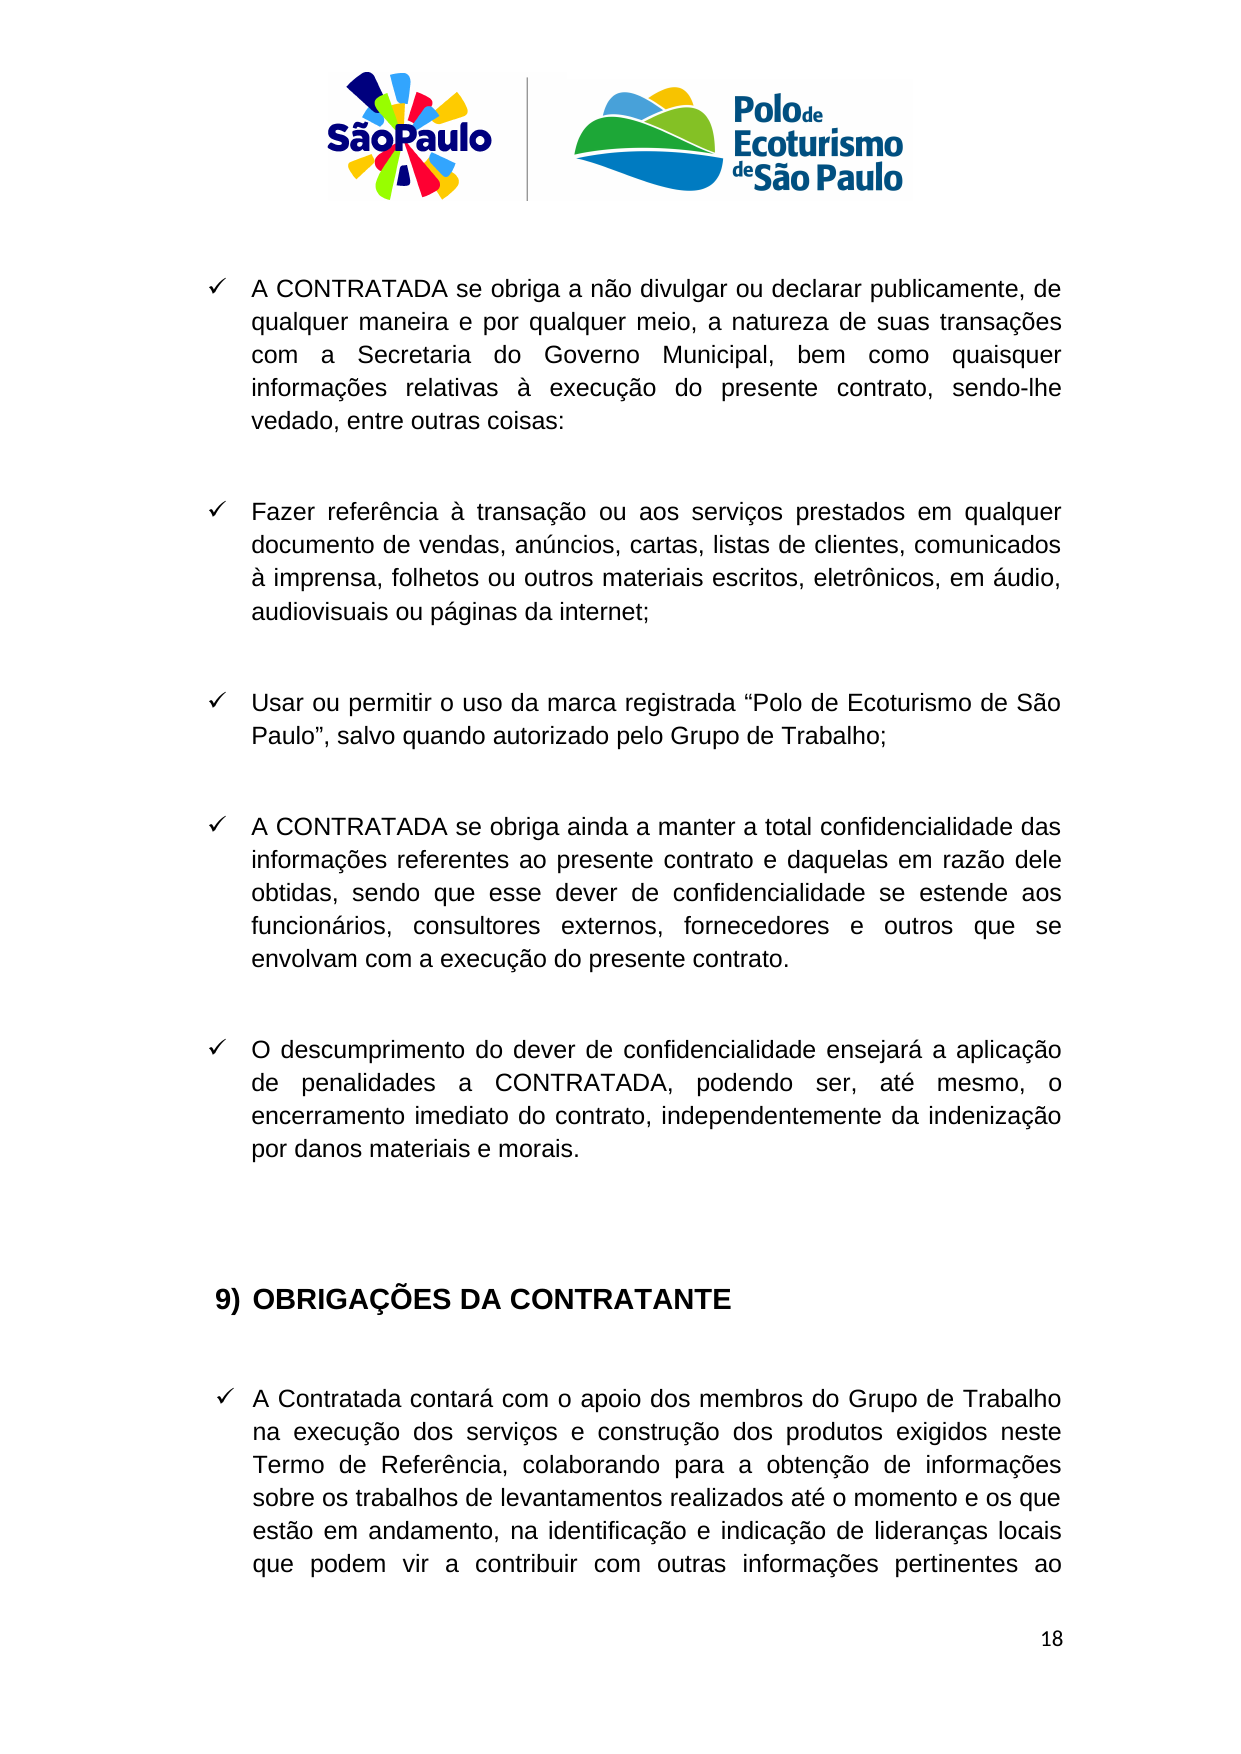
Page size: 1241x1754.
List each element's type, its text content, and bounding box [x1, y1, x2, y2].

list A CONTRATADA se obriga a não divulgar ou declarar publicamente, de qualquer maneira e por qualquer meio, a natureza de suas transações com a Secretaria do Governo Municipal, bem como quaisquer informações relativas à execução do presente contrato, sendo-lhe vedado, entre outras coisas: [207, 274, 1063, 435]
picture [327, 72, 913, 201]
list Fazer referência à transação ou aos serviços prestados em qualquer documento de vendas, anúncios, cartas, listas de clientes, comunicados à imprensa, folhetos ou outros materiais escritos, eletrônicos, em áudio, audiovisuais ou páginas da internet; [207, 497, 1063, 625]
list OBRIGAÇÕES DA CONTRATANTE [215, 1282, 1063, 1315]
list O descumprimento do dever de confidencialidade ensejará a aplicação de penalidades a CONTRATADA, podendo ser, até mesmo, o encerramento imediato do contrato, independentemente da indenização por danos materiais e morais. [207, 1035, 1063, 1163]
list Usar ou permitir o uso da marca registrada “Polo de Ecoturismo de São Paulo”, salvo quando autorizado pelo Grupo de Trabalho; [207, 687, 1063, 749]
list A CONTRATADA se obriga ainda a manter a total confidencialidade das informações referentes ao presente contrato e daquelas em razão dele obtidas, sendo que esse dever de confidencialidade se estende aos funcionários, consultores externos, fornecedores e outros que se envolvam com a execução do presente contrato. [207, 812, 1063, 973]
